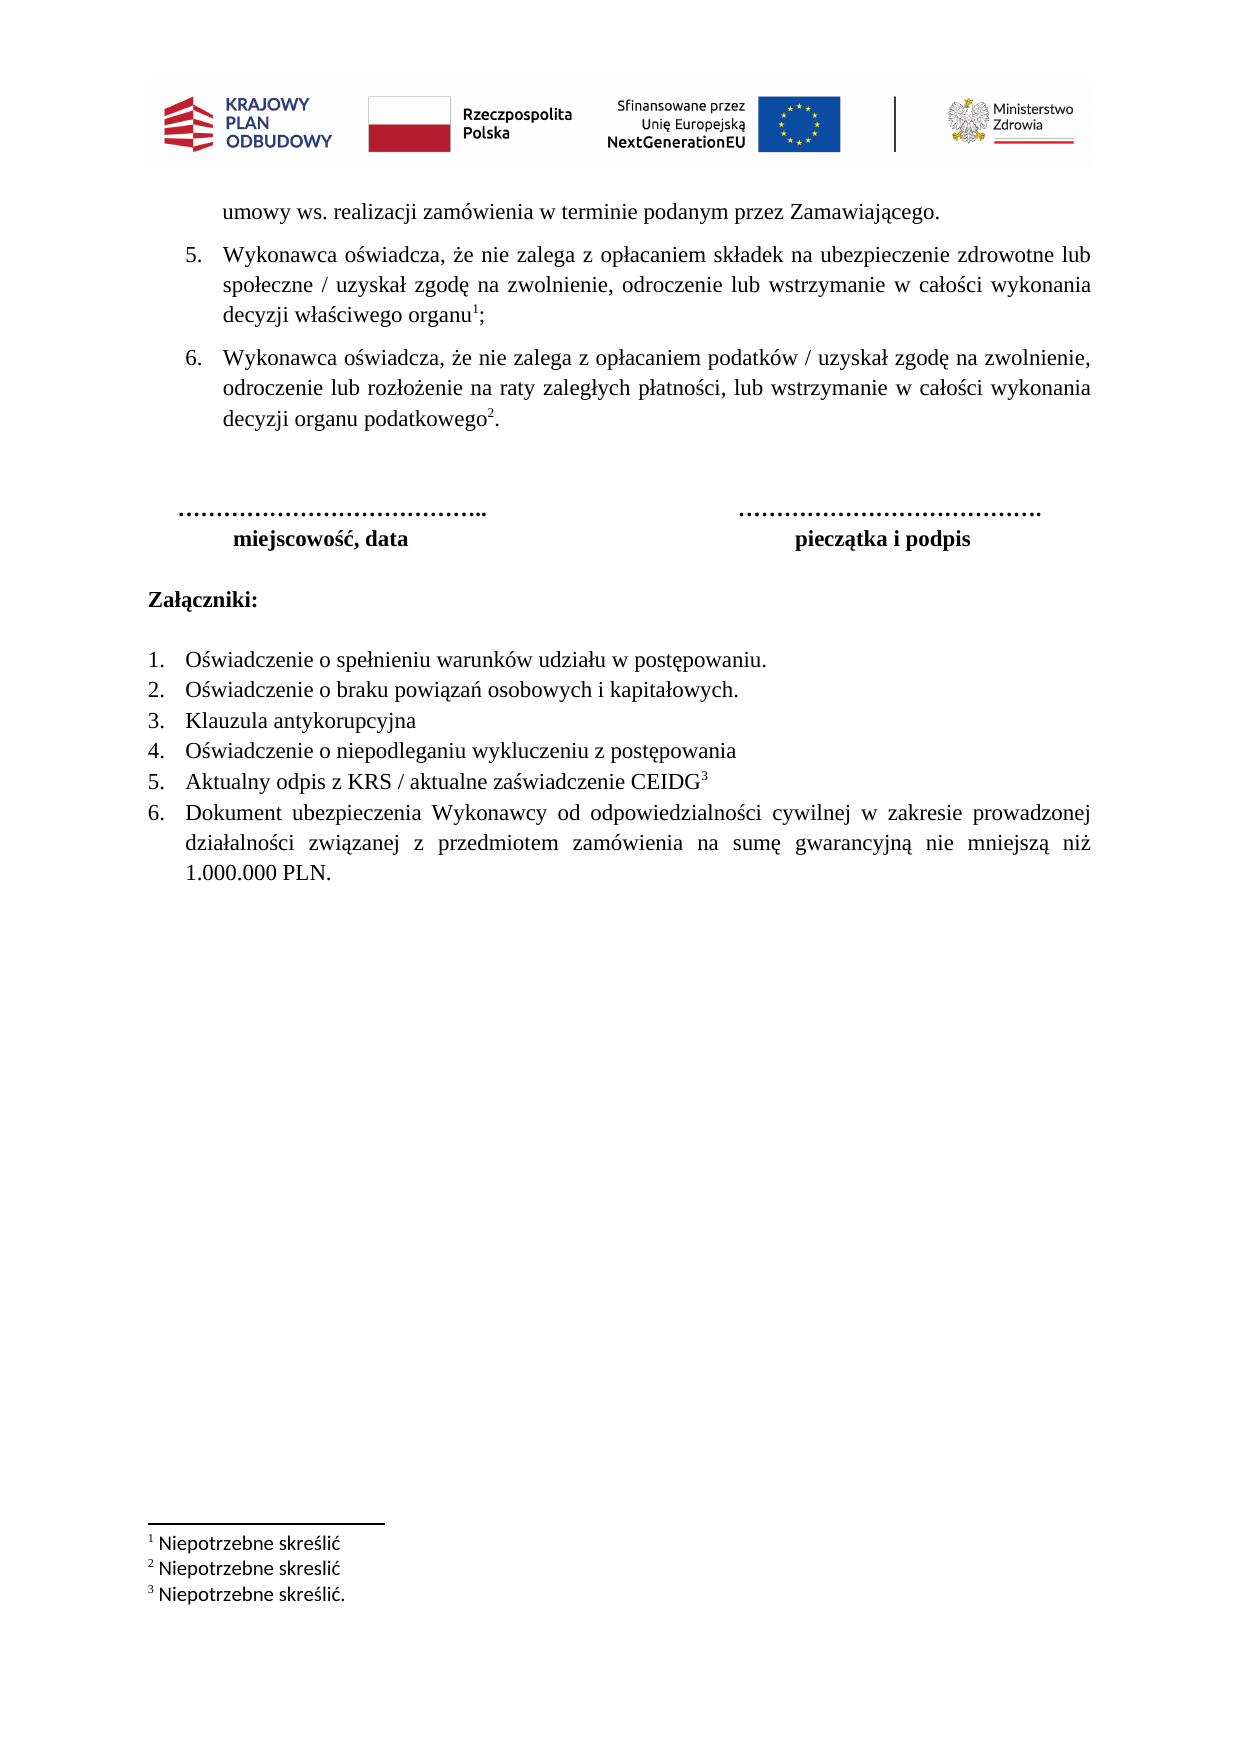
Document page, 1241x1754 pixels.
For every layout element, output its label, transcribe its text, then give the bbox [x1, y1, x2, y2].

list ………………………………….. …………………………………. [177, 495, 1093, 522]
text miejscowość, data pieczątka i podpis [148, 525, 1093, 552]
text Załączniki: [148, 586, 1093, 612]
list Oświadczenie o spełnieniu warunków udziału w postępowaniu. [148, 646, 1093, 673]
list Aktualny odpis z KRS / aktualne zaświadczenie CEIDG [148, 767, 1093, 795]
list Wykonawca oświadcza, że nie zalega z opłacaniem podatków / uzyskał zgodę na zwolnienie, odroczenie lub rozłożenie na raty zaległych płatności, lub wstrzymanie w całości wykonania decyzji organu podatkowego. [185, 344, 1093, 431]
list Wykonawca oświadcza, że nie zalega z opłacaniem składek na ubezpieczenie zdrowotne lub społeczne / uzyskał zgodę na zwolnienie, odroczenie lub wstrzymanie w całości wykonania decyzji właściwego organu; [185, 241, 1093, 328]
list Klauzula antykorupcyjna [148, 707, 1093, 733]
list Oświadczenie o niepodleganiu wykluczeniu z postępowania [148, 737, 1093, 763]
list Dokument ubezpieczenia Wykonawcy od odpowiedzialności cywilnej w zakresie prowadzonej działalności związanej z przedmiotem zamówienia na sumę gwarancyjną nie mniejszą niż 1.000.000 PLN. [148, 799, 1093, 886]
list Oświadczenie o braku powiązań osobowych i kapitałowych. [148, 676, 1093, 703]
picture [147, 73, 1093, 169]
